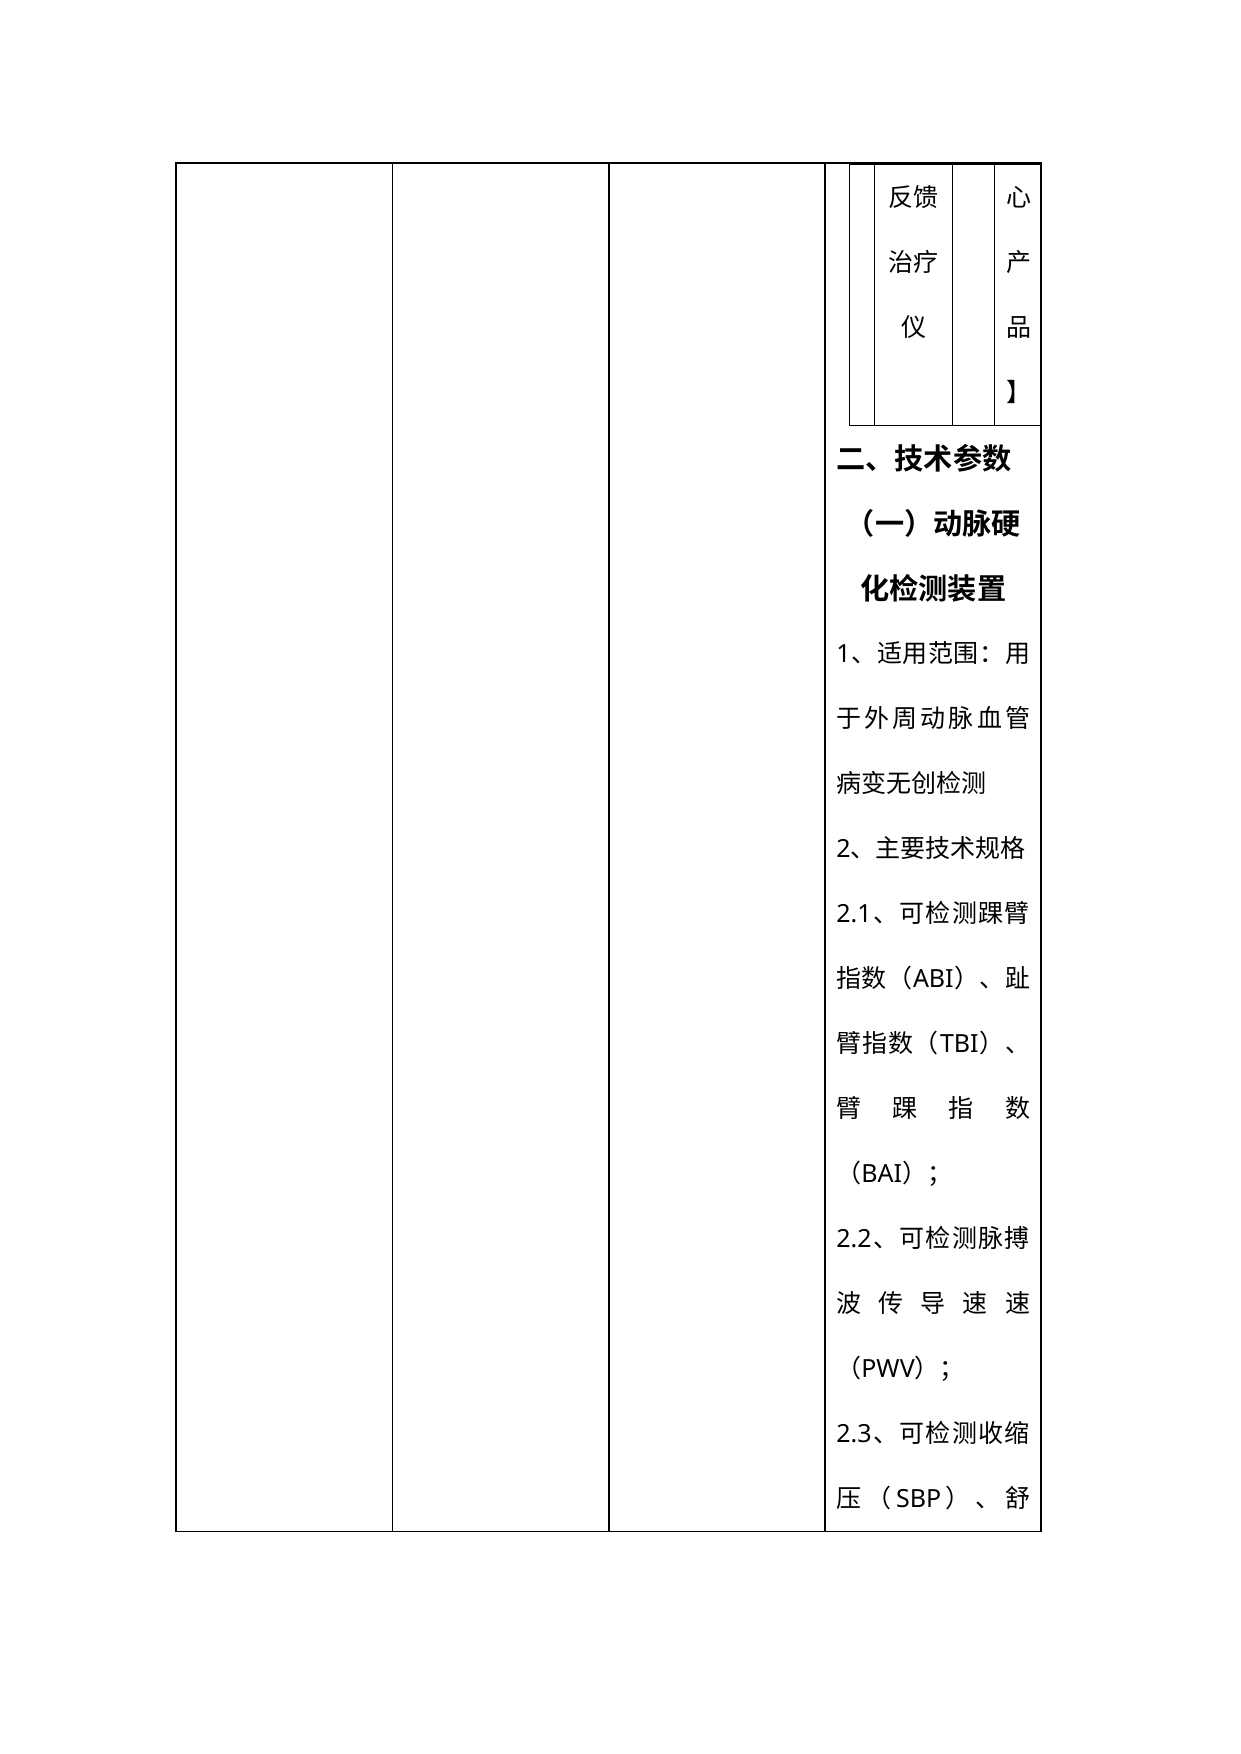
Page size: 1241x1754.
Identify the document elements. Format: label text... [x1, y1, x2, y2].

table_cell [177, 164, 392, 1531]
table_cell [826, 164, 1040, 1531]
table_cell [610, 164, 824, 1531]
table_cell 1 [393, 164, 608, 1531]
